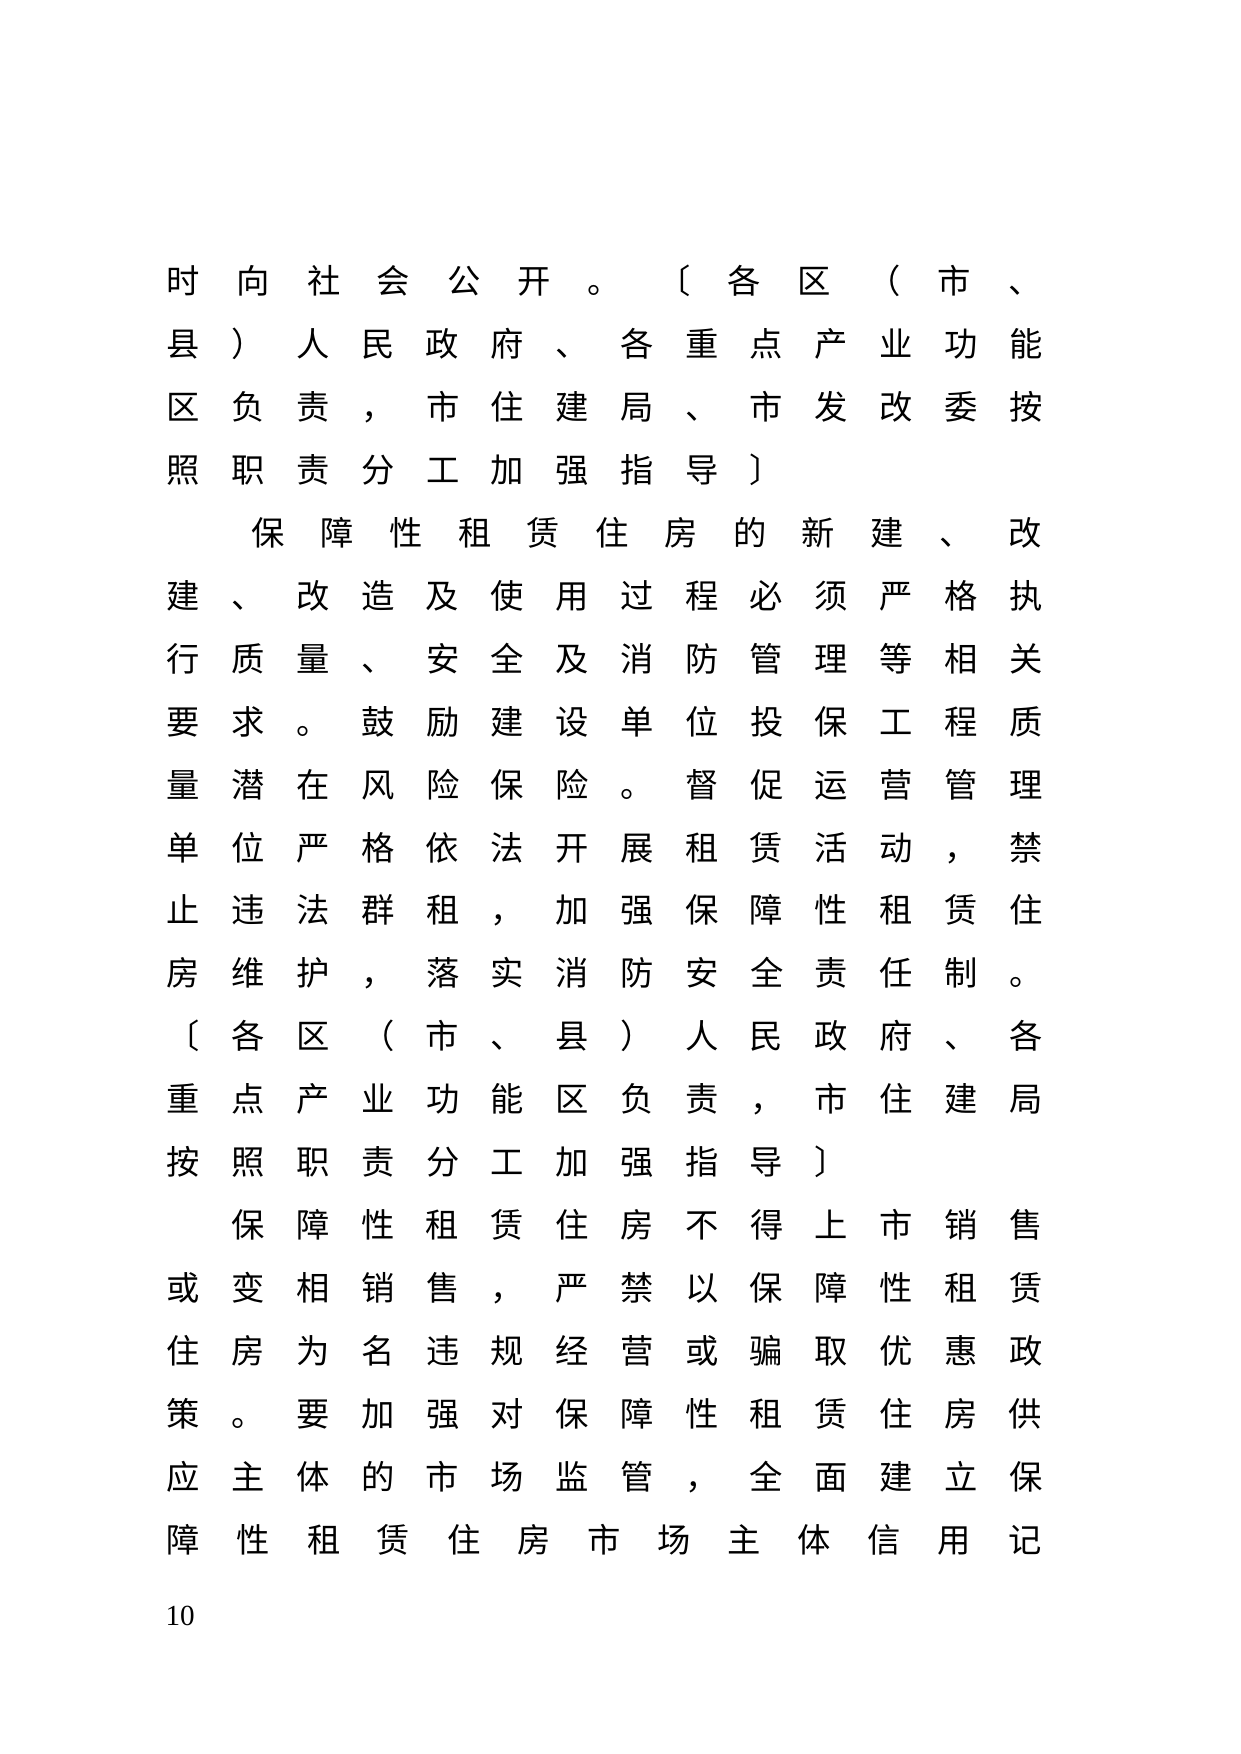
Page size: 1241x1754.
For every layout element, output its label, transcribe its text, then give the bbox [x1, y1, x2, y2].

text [167, 248, 1074, 499]
text 保障性租赁住房的新建、改建、改造及使用过程必须严格执行质量、安全及消防管理等相关要求。鼓励建设单位投保工程质量潜在风险保险。督促运营管理单位严格依法开展租赁活动，禁止违法群租，加强保障性租赁住房维护，落实消防安全责任制。〔各区（市、县）人民政府、各重点产业功能区负责，市住建局按照职责分工加强指导〕 [167, 499, 1074, 1191]
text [167, 1191, 1074, 1569]
